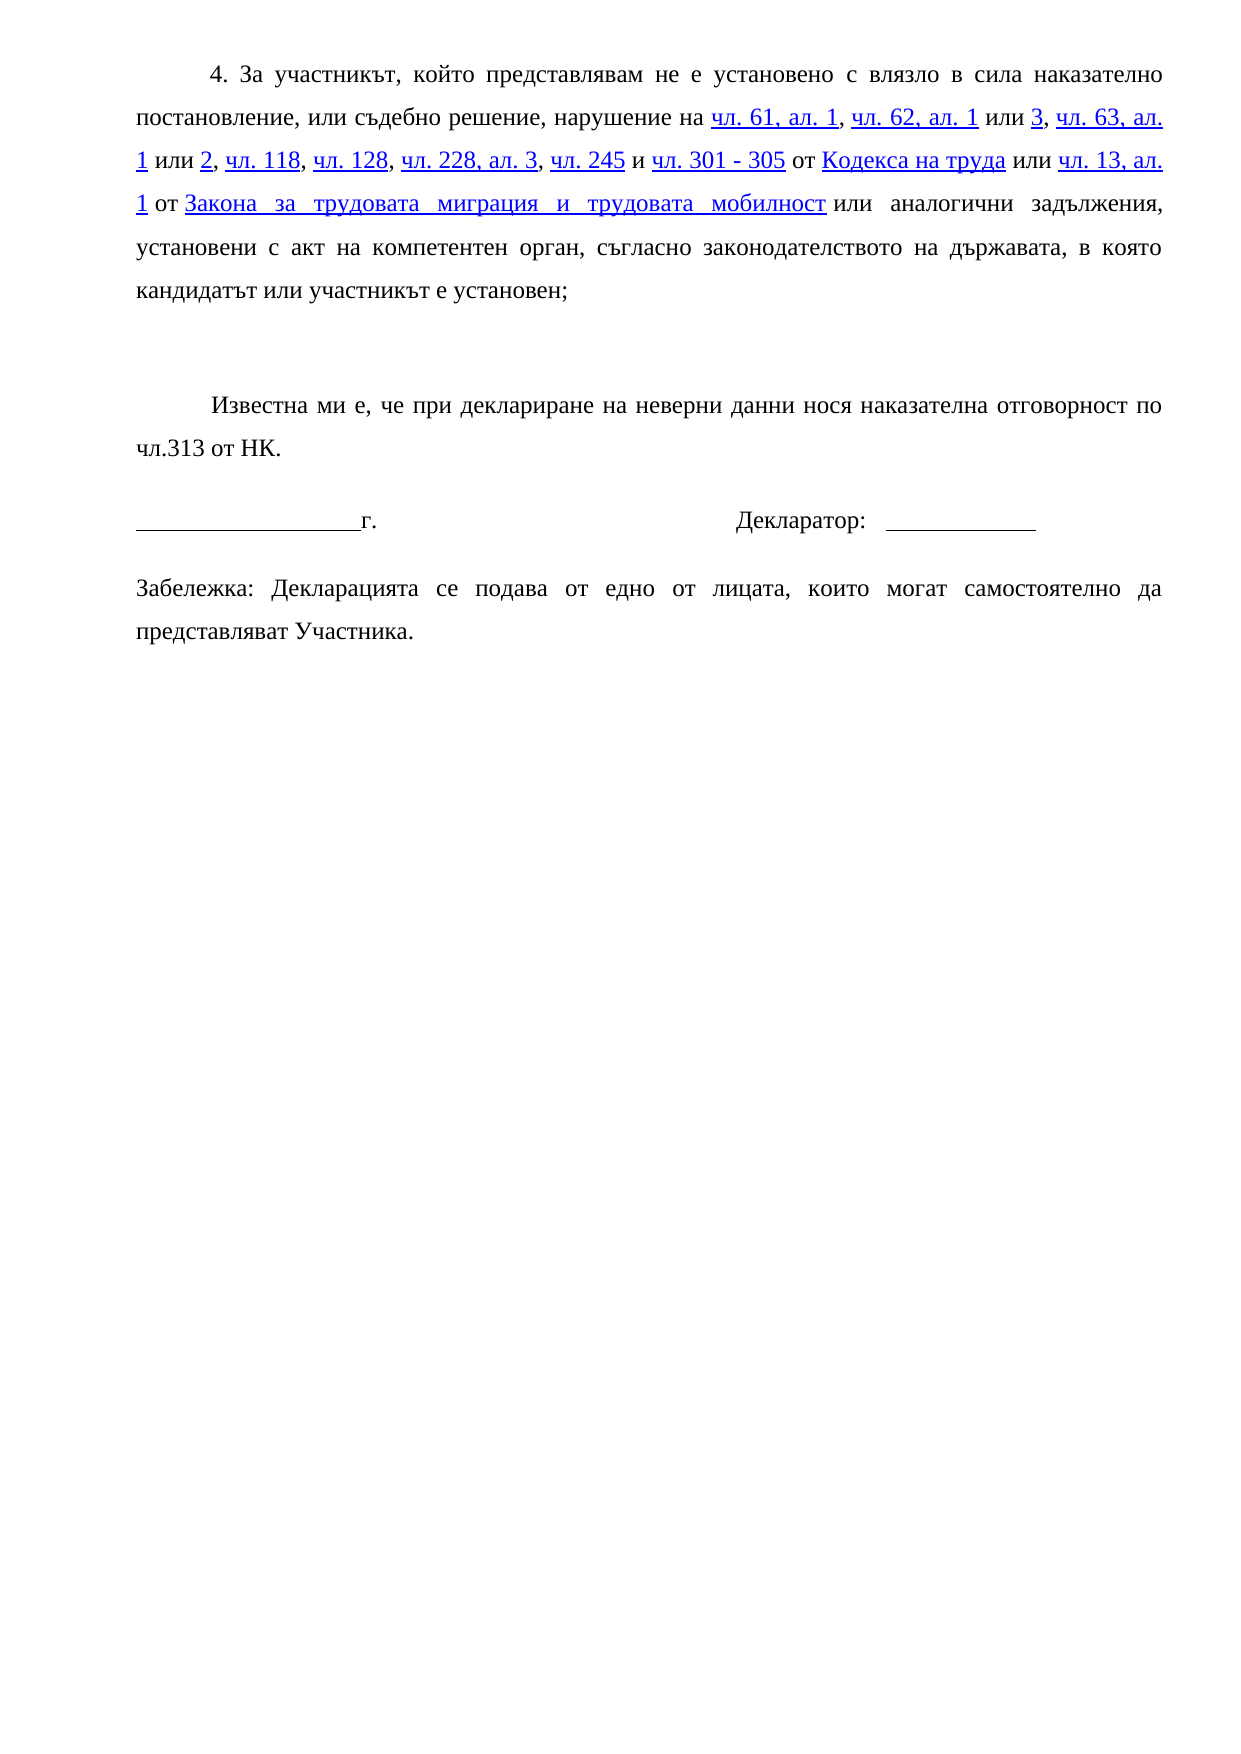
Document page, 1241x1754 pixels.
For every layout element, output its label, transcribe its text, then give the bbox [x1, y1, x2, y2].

text 4. За участникът, който представлявам не е установено с влязло в сила наказателно постановление, или съдебно решение, нарушение на чл. 61, ал. 1, чл. 62, ал. 1 или 3, чл. 63, ал. 1 или 2, чл. 118, чл. 128, чл. 228, ал. 3, чл. 245 и чл. 301 - 305 от Кодекса на труда или чл. 13, ал. 1 от Закона за трудовата миграция и трудовата мобилност или аналогични задължения, установени с акт на компетентен орган, съгласно законодателството на държавата, в която кандидатът или участникът е установен; [136, 260, 1163, 303]
text 4. За участникът, който представлявам не е установено с влязло в сила наказателно постановление, или съдебно решение, нарушение на чл. 61, ал. 1, чл. 62, ал. 1 или 3, чл. 63, ал. 1 или 2, чл. 118, чл. 128, чл. 228, ал. 3, чл. 245 и чл. 301 - 305 от Кодекса на труда или чл. 13, ал. 1 от Закона за трудовата миграция и трудовата мобилност или аналогични задължения, установени с акт на компетентен орган, съгласно законодателството на държавата, в която кандидатът или участникът е установен; [136, 59, 1163, 232]
text г. Декларатор: [136, 505, 1163, 533]
text Известна ми е, че при деклариране на неверни данни нося наказателна отговорност по чл.313 от НК. [136, 390, 1163, 462]
text Забележка: Декларацията се подава от едно от лицата, които могат самостоятелно да представляват Участника. [136, 573, 1163, 645]
